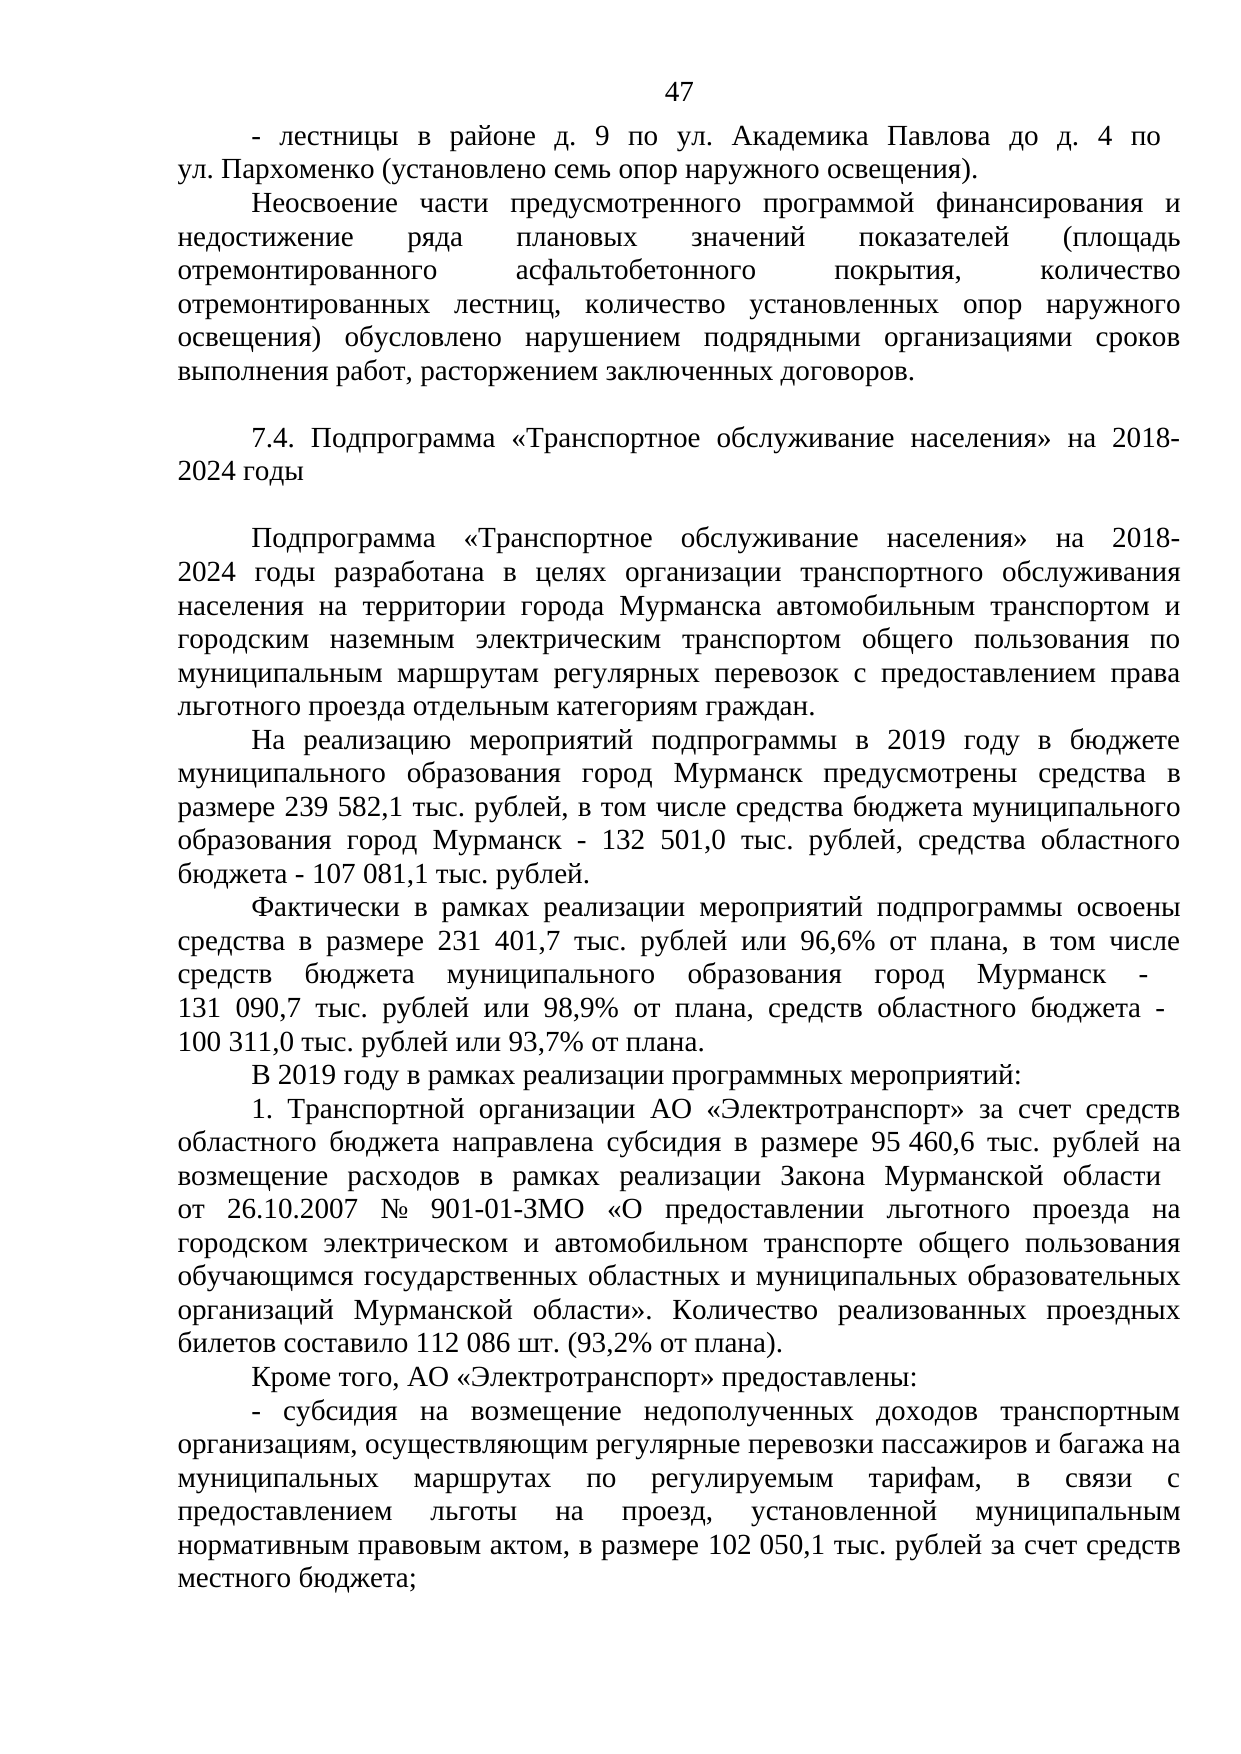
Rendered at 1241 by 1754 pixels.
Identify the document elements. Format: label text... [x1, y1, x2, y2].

text Фактически в рамках реализации мероприятий подпрограммы освоены средства в размере 231 401,7 тыс. рублей или 96,6% от плана, в том числе средств бюджета муниципального образования город Мурманск - 131 090,7 тыс. рублей или 98,9% от плана, средств областного бюджета - 100 311,0 тыс. рублей или 93,7% от плана. [177, 889, 1181, 1057]
text 7.4. Подпрограмма «Транспортное обслуживание населения» на 2018-2024 годы [177, 420, 1181, 487]
text - лестницы в районе д. 9 по ул. Академика Павлова до д. 4 по ул. Пархоменко (установлено семь опор наружного освещения). [177, 118, 1181, 185]
text - субсидия на возмещение недополученных доходов транспортным организациям, осуществляющим регулярные перевозки пассажиров и багажа на муниципальных маршрутах по регулируемым тарифам, в связи с предоставлением льготы на проезд, установленной муниципальным нормативным правовым актом, в размере 102 050,1 тыс. рублей за счет средств местного бюджета; [177, 1393, 1181, 1594]
text 1. Транспортной организации АО «Электротранспорт» за счет средств областного бюджета направлена субсидия в размере 95 460,6 тыс. рублей на возмещение расходов в рамках реализации Закона Мурманской области от 26.10.2007 № 901-01-ЗМО «О предоставлении льготного проезда на городском электрическом и автомобильном транспорте общего пользования обучающимся государственных областных и муниципальных образовательных организаций Мурманской области». Количество реализованных проездных билетов составило 112 086 шт. (93,2% от плана). [177, 1091, 1181, 1359]
text В 2019 году в рамках реализации программных мероприятий: [177, 1057, 1181, 1091]
text Неосвоение части предусмотренного программой финансирования и недостижение ряда плановых значений показателей (площадь отремонтированного асфальтобетонного покрытия, количество отремонтированных лестниц, количество установленных опор наружного освещения) обусловлено нарушением подрядными организациями сроков выполнения работ, расторжением заключенных договоров. [177, 185, 1181, 386]
text На реализацию мероприятий подпрограммы в 2019 году в бюджете муниципального образования город Мурманск предусмотрены средства в размере 239 582,1 тыс. рублей, в том числе средства бюджета муниципального образования город Мурманск - 132 501,0 тыс. рублей, средства областного бюджета - 107 081,1 тыс. рублей. [177, 722, 1181, 889]
text Подпрограмма «Транспортное обслуживание населения» на 2018- 2024 годы разработана в целях организации транспортного обслуживания населения на территории города Мурманска автомобильным транспортом и городским наземным электрическим транспортом общего пользования по муниципальным маршрутам регулярных перевозок с предоставлением права льготного проезда отдельным категориям граждан. [177, 521, 1181, 722]
text Кроме того, АО «Электротранспорт» предоставлены: [177, 1359, 1181, 1393]
